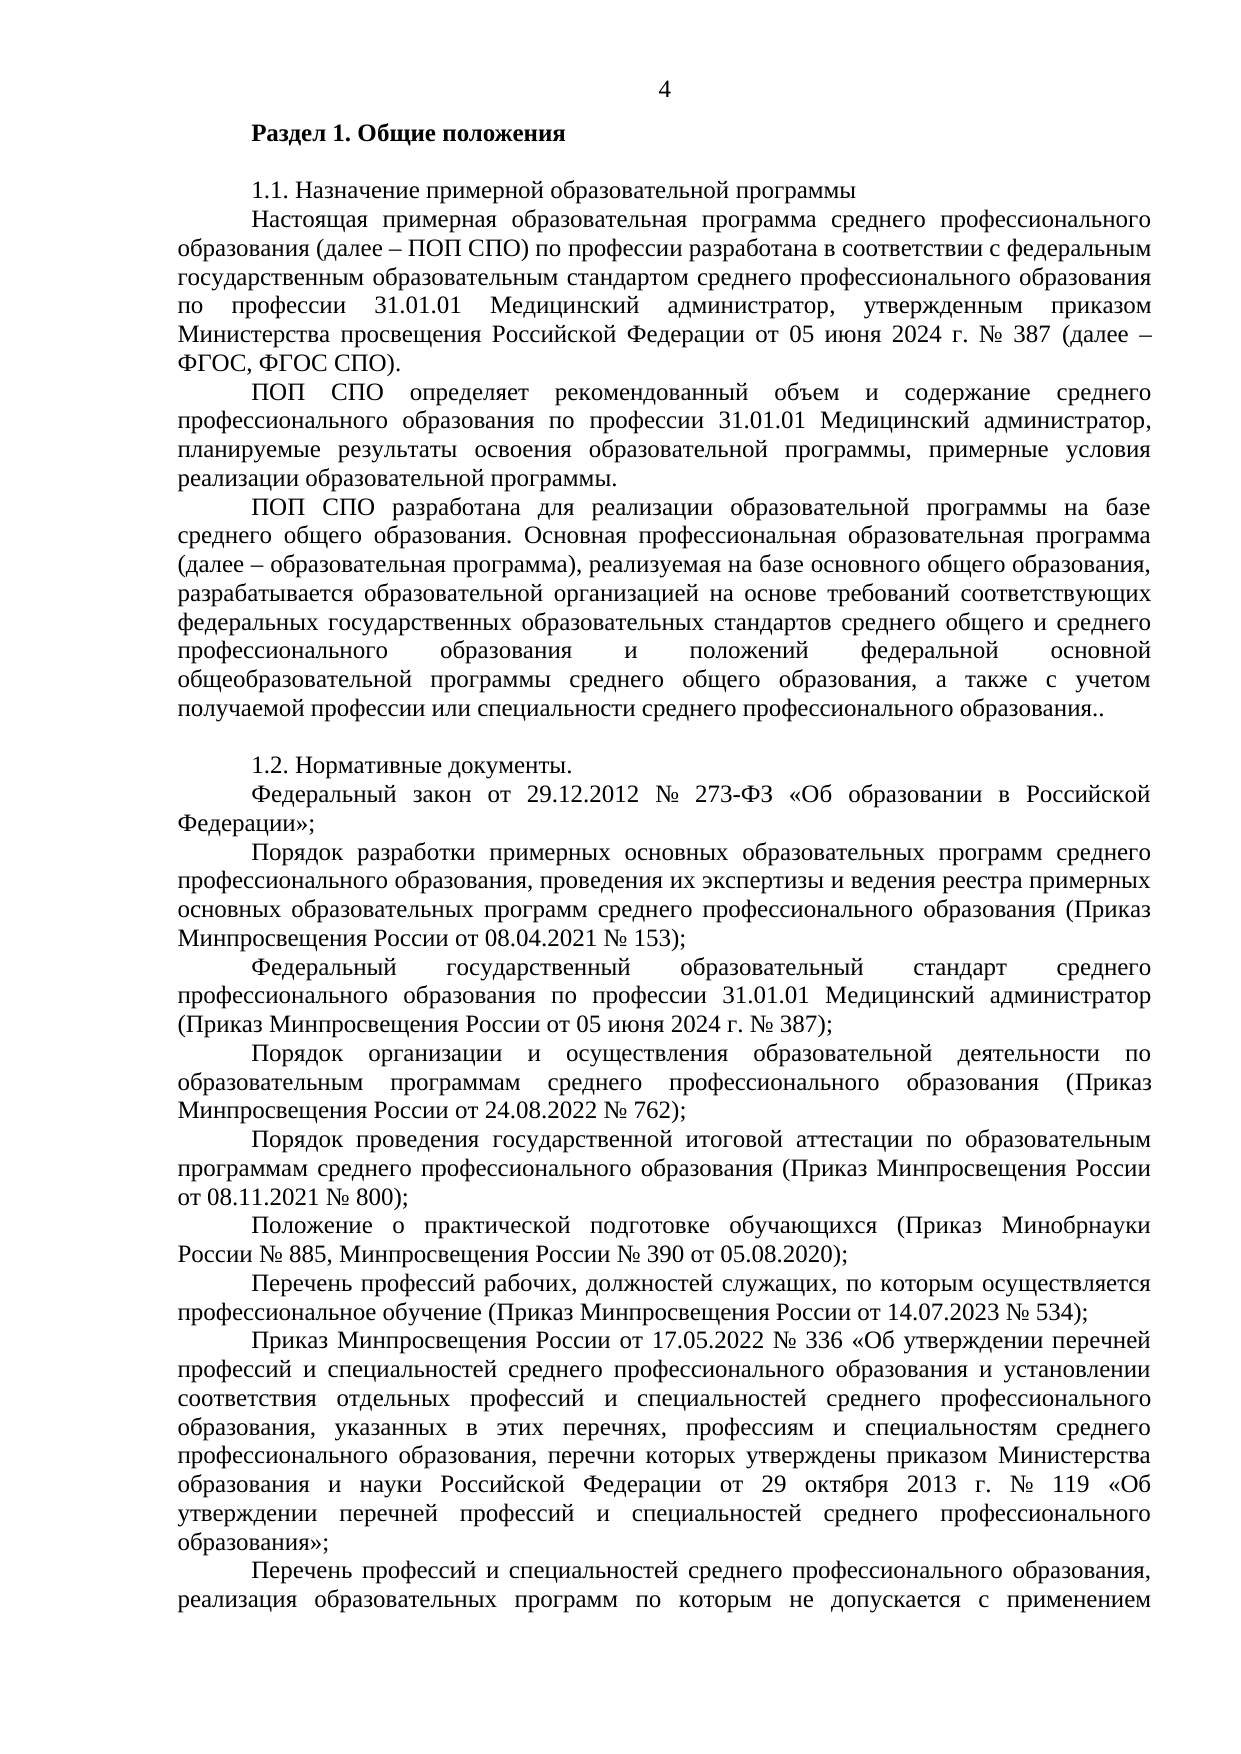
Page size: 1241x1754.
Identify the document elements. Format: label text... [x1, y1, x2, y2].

text Порядок организации и осуществления образовательной деятельности по образовательным программам среднего профессионального образования (Приказ Минпросвещения России от 24.08.2022 № 762); [177, 1038, 1152, 1124]
text ПОП СПО определяет рекомендованный объем и содержание среднего профессионального образования по профессии 31.01.01 Медицинский администратор, планируемые результаты освоения образовательной программы, примерные условия реализации образовательной программы. [177, 377, 1152, 492]
text ПОП СПО разработана для реализации образовательной программы на базе среднего общего образования. Основная профессиональная образовательная программа (далее – образовательная программа), реализуемая на базе основного общего образования, разрабатывается образовательной организацией на основе требований соответствующих федеральных государственных образовательных стандартов среднего общего и среднего профессионального образования и положений федеральной основной общеобразовательной программы среднего общего образования, а также с учетом получаемой профессии или специальности среднего профессионального образования.. [177, 492, 1152, 722]
text 1.2. Нормативные документы. [177, 751, 1152, 779]
text Положение о практической подготовке обучающихся (Приказ Минобрнауки России № 885, Минпросвещения России № 390 от 05.08.2020); [177, 1211, 1152, 1268]
text Федеральный закон от 29.12.2012 № 273-ФЗ «Об образовании в Российской Федерации»; [177, 779, 1152, 837]
subtitle Раздел 1. Общие положения [177, 118, 1152, 147]
list Настоящая примерная образовательная программа среднего профессионального образования (далее – ПОП СПО) по профессии разработана в соответствии с федеральным государственным образовательным стандартом среднего профессионального образования по профессии 31.01.01 Медицинский администратор, утвержденным приказом Министерства просвещения Российской Федерации от 05 июня 2024 г. № 387 (далее – ФГОС, ФГОС СПО). [177, 204, 1152, 377]
text 1.1. Назначение примерной образовательной программы [177, 176, 1152, 204]
text Порядок проведения государственной итоговой аттестации по образовательным программам среднего профессионального образования (Приказ Минпросвещения России от 08.11.2021 № 800); [177, 1124, 1152, 1211]
text Федеральный государственный образовательный стандарт среднего профессионального образования по профессии 31.01.01 Медицинский администратор (Приказ Минпросвещения России от 05 июня 2024 г. № 387); [177, 952, 1152, 1038]
text Приказ Минпросвещения России от 17.05.2022 № 336 «Об утверждении перечней профессий и специальностей среднего профессионального образования и установлении соответствия отдельных профессий и специальностей среднего профессионального образования, указанных в этих перечнях, профессиям и специальностям среднего профессионального образования, перечни которых утверждены приказом Министерства образования и науки Российской Федерации от 29 октября 2013 г. № 119 «Об утверждении перечней профессий и специальностей среднего профессионального образования»; [177, 1326, 1152, 1556]
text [177, 1556, 1152, 1613]
text Порядок разработки примерных основных образовательных программ среднего профессионального образования, проведения их экспертизы и ведения реестра примерных основных образовательных программ среднего профессионального образования (Приказ Минпросвещения России от 08.04.2021 № 153); [177, 837, 1152, 952]
text Перечень профессий рабочих, должностей служащих, по которым осуществляется профессиональное обучение (Приказ Минпросвещения России от 14.07.2023 № 534); [177, 1268, 1152, 1326]
